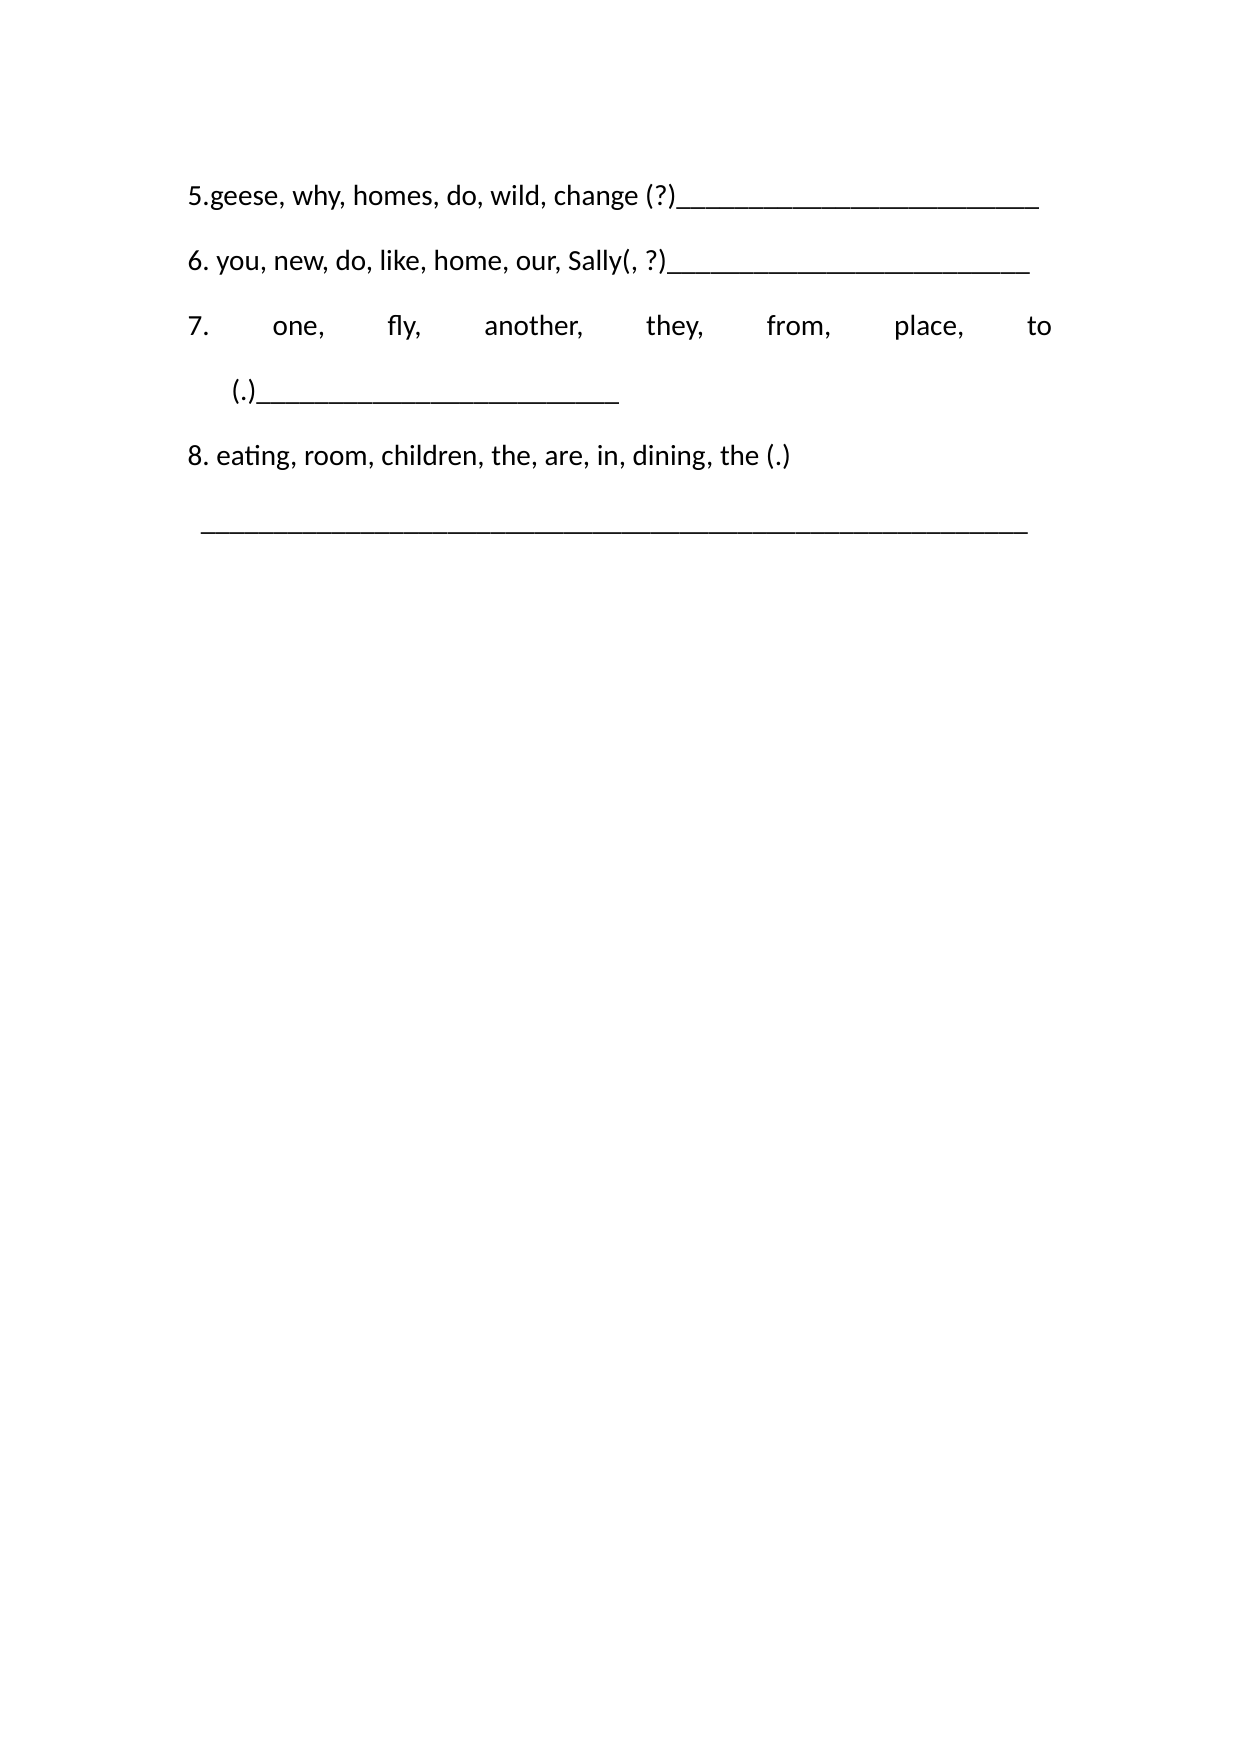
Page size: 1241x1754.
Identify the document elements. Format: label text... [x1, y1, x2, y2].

text 6. you, new, do, like, home, our, Sally(, ?)_________________________ [187, 227, 1053, 292]
text 7. one, fly, another, they, from, place, to (.)_________________________ [187, 292, 1053, 422]
text 8. eating, room, children, the, are, in, dining, the (.) [187, 422, 1053, 487]
text 5.geese, why, homes, do, wild, change (?)_________________________ [187, 162, 1053, 227]
text _________________________________________________________ [187, 487, 1053, 552]
